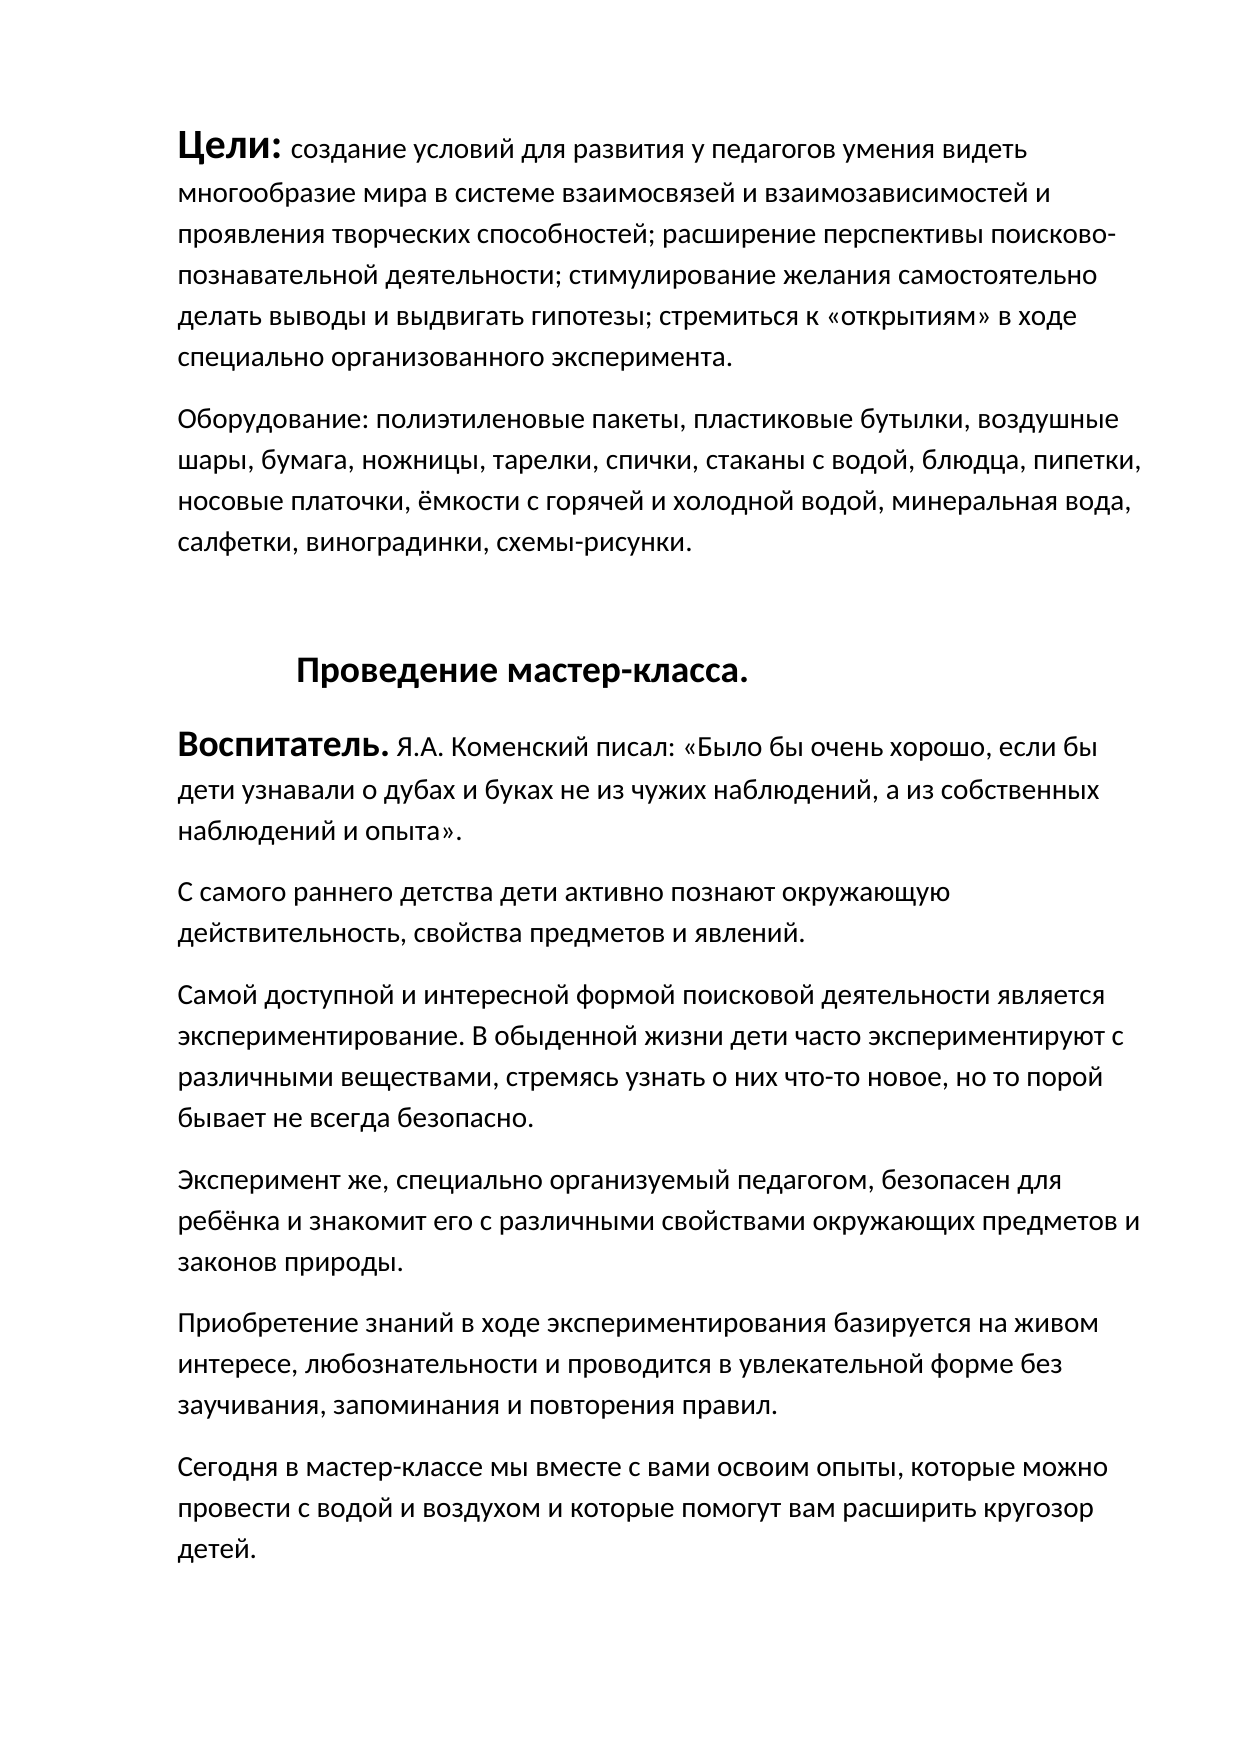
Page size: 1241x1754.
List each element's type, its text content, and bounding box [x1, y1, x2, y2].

text Сегодня в мастер-классе мы вместе с вами освоим опыты, которые можно провести с водой и воздухом и которые помогут вам расширить кругозор детей. [177, 1448, 1152, 1566]
text Проведение мастер-класса. [177, 646, 1152, 692]
text Самой доступной и интересной формой поисковой деятельности является экспериментирование. В обыденной жизни дети часто экспериментируют с различными веществами, стремясь узнать о них что-то новое, но то порой бывает не всегда безопасно. [177, 976, 1152, 1135]
text Эксперимент же, специально организуемый педагогом, безопасен для ребёнка и знакомит его с различными свойствами окружающих предметов и законов природы. [177, 1161, 1152, 1278]
text Воспитатель. Я.А. Коменский писал: «Было бы очень хорошо, если бы дети узнавали о дубах и буках не из чужих наблюдений, а из собственных наблюдений и опыта». [177, 720, 1152, 847]
text Оборудование: полиэтиленовые пакеты, пластиковые бутылки, воздушные шары, бумага, ножницы, тарелки, спички, стаканы с водой, блюдца, пипетки, носовые платочки, ёмкости с горячей и холодной водой, минеральная вода, салфетки, виноградинки, схемы-рисунки. [177, 400, 1152, 558]
text Цели: создание условий для развития у педагогов умения видеть многообразие мира в системе взаимосвязей и взаимозависимостей и проявления творческих способностей; расширение перспективы поисково-познавательной деятельности; стимулирование желания самостоятельно делать выводы и выдвигать гипотезы; стремиться к «открытиям» в ходе специально организованного эксперимента. [177, 118, 1152, 374]
text С самого раннего детства дети активно познают окружающую действительность, свойства предметов и явлений. [177, 873, 1152, 950]
text Приобретение знаний в ходе экспериментирования базируется на живом интересе, любознательности и проводится в увлекательной форме без заучивания, запоминания и повторения правил. [177, 1304, 1152, 1422]
